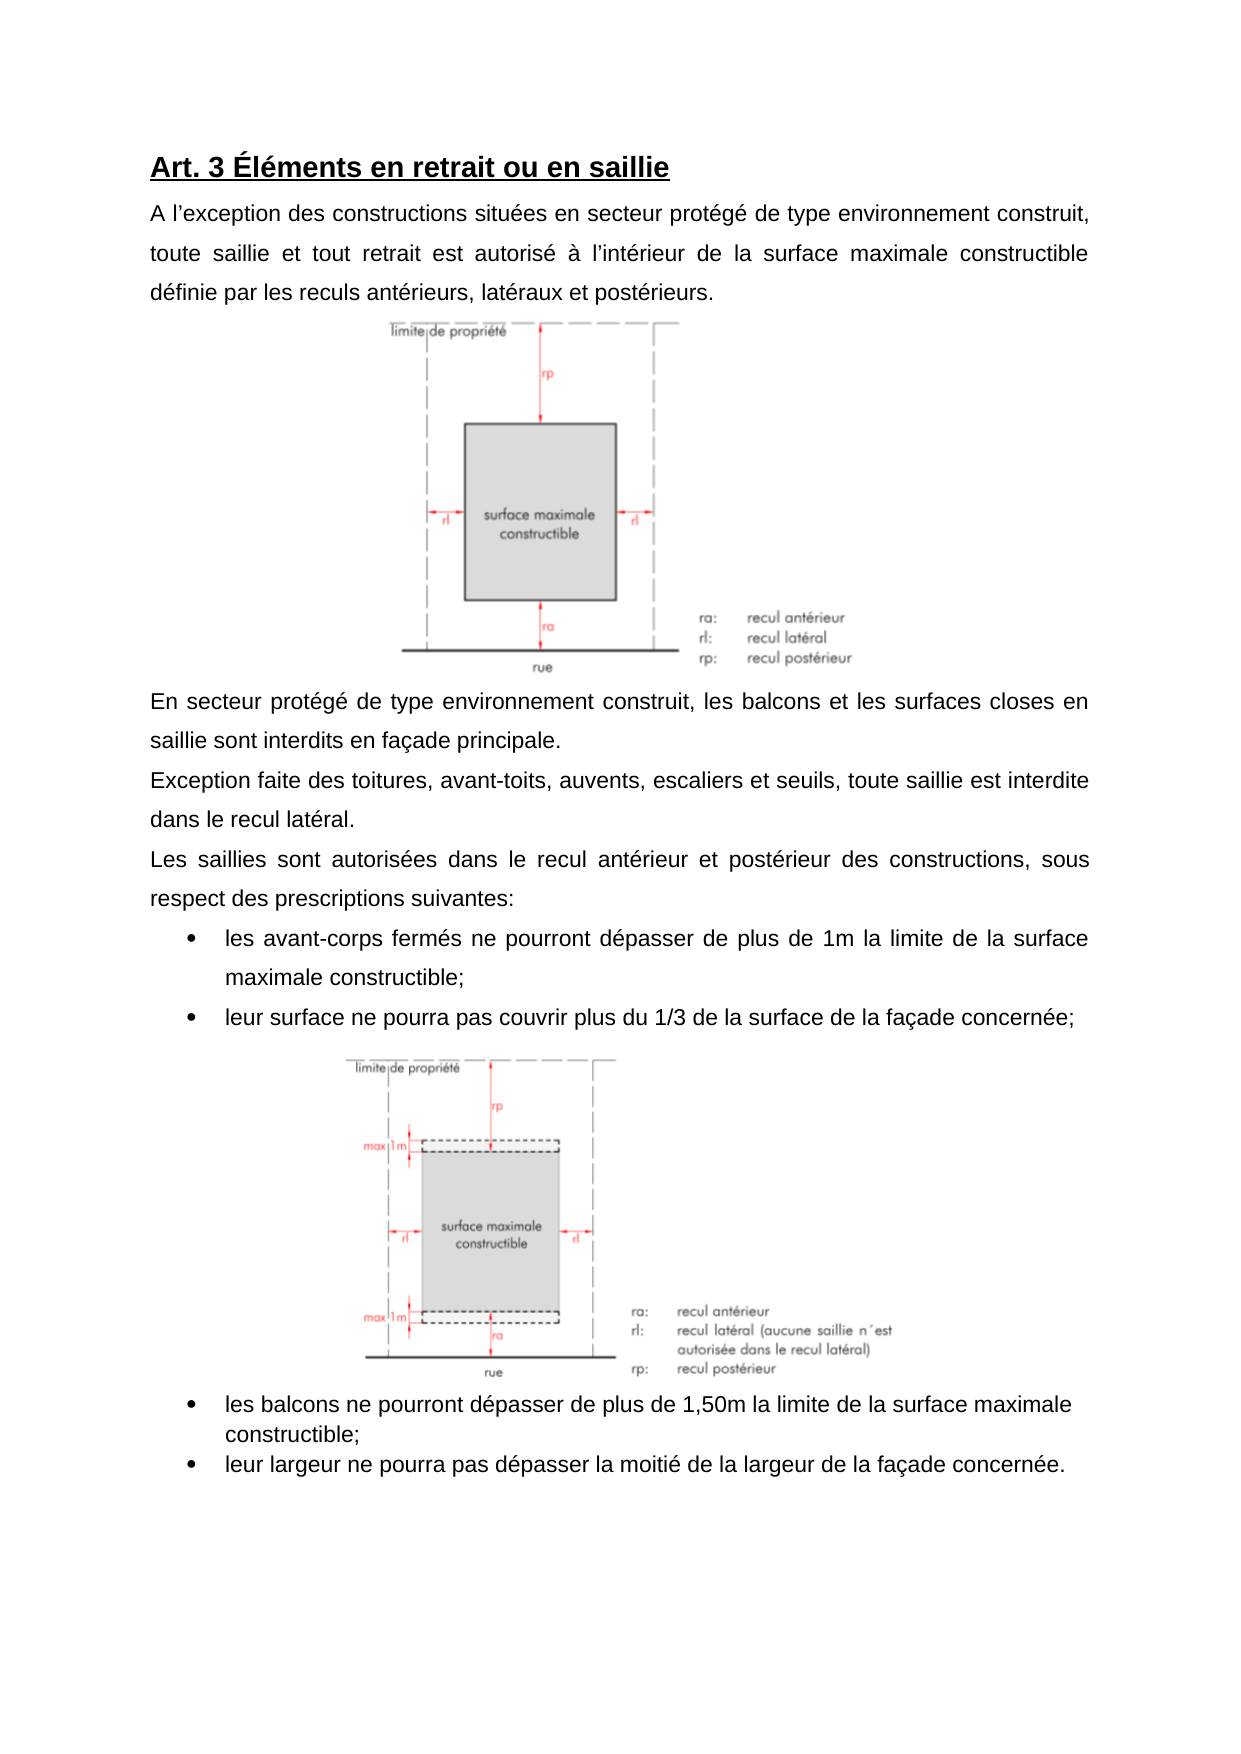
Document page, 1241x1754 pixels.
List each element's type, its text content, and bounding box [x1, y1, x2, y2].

list leur surface ne pourra pas couvrir plus du 1/3 de la surface de la façade concernée; [187, 1004, 1090, 1030]
subtitle Art. 3 Éléments en retrait ou en saillie [150, 150, 1090, 183]
text En secteur protégé de type environnement construit, les balcons et les surfaces closes en saillie sont interdits en façade principale. [150, 688, 1090, 754]
text A l’exception des constructions situées en secteur protégé de type environnement construit, toute saillie et tout retrait est autorisé à l’intérieur de la surface maximale constructible définie par les reculs antérieurs, latéraux et postérieurs. [150, 200, 1090, 306]
list leur largeur ne pourra pas dépasser la moitié de la largeur de la façade concernée. [187, 1451, 1090, 1477]
list les balcons ne pourront dépasser de plus de 1,50m la limite de la surface maximale constructible; [187, 1391, 1090, 1447]
picture [386, 318, 854, 675]
list les avant-corps fermés ne pourront dépasser de plus de 1m la limite de la surface maximale constructible; [187, 925, 1090, 991]
picture [345, 1043, 895, 1378]
text Les saillies sont autorisées dans le recul antérieur et postérieur des constructions, sous respect des prescriptions suivantes: [150, 846, 1090, 912]
text Exception faite des toitures, avant-toits, auvents, escaliers et seuils, toute saillie est interdite dans le recul latéral. [150, 767, 1090, 833]
